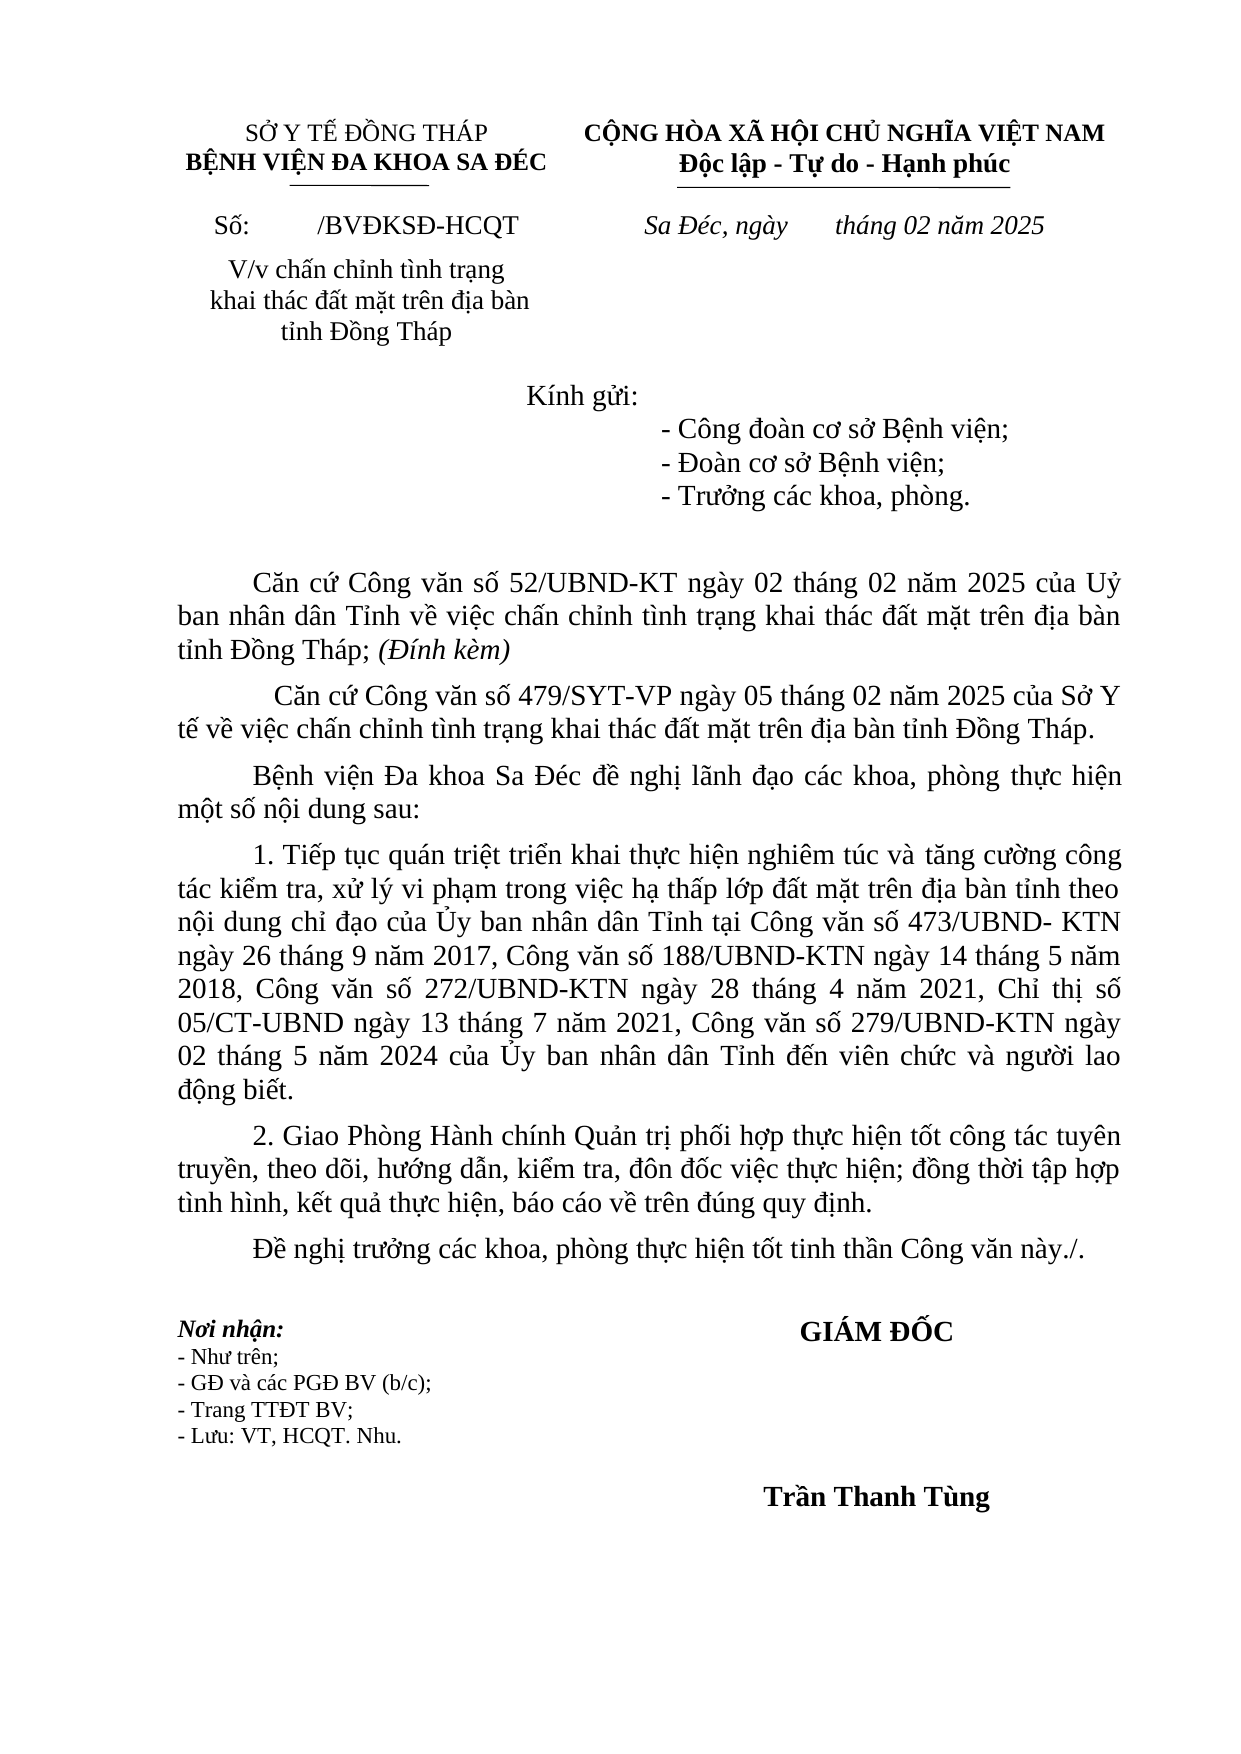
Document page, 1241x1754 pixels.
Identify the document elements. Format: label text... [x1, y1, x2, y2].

text Căn cứ Công văn số 479/SYT-VP ngày 05 tháng 02 năm 2025 của Sở Y tế về việc chấn chỉnh tình trạng khai thác đất mặt trên địa bàn tỉnh Đồng Tháp. [177, 678, 1122, 745]
table_header Nơi nhận: - Như trên; - GĐ và các PGĐ BV (b/c); - Trang TTĐT BV; - Lưu: VT, HCQT. Nhu. [166, 1314, 620, 1513]
table_cell Số: /BVĐKSĐ-HCQT V/v chấn chỉnh tình trạng khai thác đất mặt trên địa bàn tỉnh Đồng Tháp [171, 191, 561, 378]
table_header SỞ Y TẾ ĐỒNG THÁP BỆNH VIỆN ĐA KHOA SA ĐÉC [171, 118, 561, 191]
text 2. Giao Phòng Hành chính Quản trị phối hợp thực hiện tốt công tác tuyên truyền, theo dõi, hướng dẫn, kiểm tra, đôn đốc việc thực hiện; đồng thời tập hợp tình hình, kết quả thực hiện, báo cáo về trên đúng quy định. [177, 1118, 1122, 1219]
table_header GIÁM ĐỐC Trần Thanh Tùng [620, 1314, 1133, 1513]
table_header Kính gửi: [166, 378, 649, 512]
text 1. Tiếp tục quán triệt triển khai thực hiện nghiêm túc và tăng cường công tác kiểm tra, xử lý vi phạm trong việc hạ thấp lớp đất mặt trên địa bàn tỉnh theo nội dung chỉ đạo của Ủy ban nhân dân Tỉnh tại Công văn số 473/UBND- KTN ngày 26 tháng 9 năm 2017, Công văn số 188/UBND-KTN ngày 14 tháng 5 năm 2018, Công văn số 272/UBND-KTN ngày 28 tháng 4 năm 2021, Chỉ thị số 05/CT-UBND ngày 13 tháng 7 năm 2021, Công văn số 279/UBND-KTN ngày 02 tháng 5 năm 2024 của Ủy ban nhân dân Tỉnh đến viên chức và người lao động biết. [177, 837, 1122, 1106]
text Bệnh viện Đa khoa Sa Đéc đề nghị lãnh đạo các khoa, phòng thực hiện một số nội dung sau: [177, 758, 1122, 825]
text Đề nghị trưởng các khoa, phòng thực hiện tốt tinh thần Công văn này./. [177, 1231, 1122, 1265]
table_cell Sa Đéc, ngày tháng 02 năm 2025 [561, 191, 1128, 378]
text Căn cứ Công văn số 52/UBND-KT ngày 02 tháng 02 năm 2025 của Uỷ ban nhân dân Tỉnh về việc chấn chỉnh tình trạng khai thác đất mặt trên địa bàn tỉnh Đồng Tháp; (Đính kèm) [177, 565, 1122, 666]
table_header CỘNG HÒA XÃ HỘI CHỦ NGHĨA VIỆT NAM Độc lập - Tự do - Hạnh phúc [561, 118, 1128, 191]
table_header - Công đoàn cơ sở Bệnh viện; - Đoàn cơ sở Bệnh viện; - Trưởng các khoa, phòng. [650, 378, 1133, 512]
